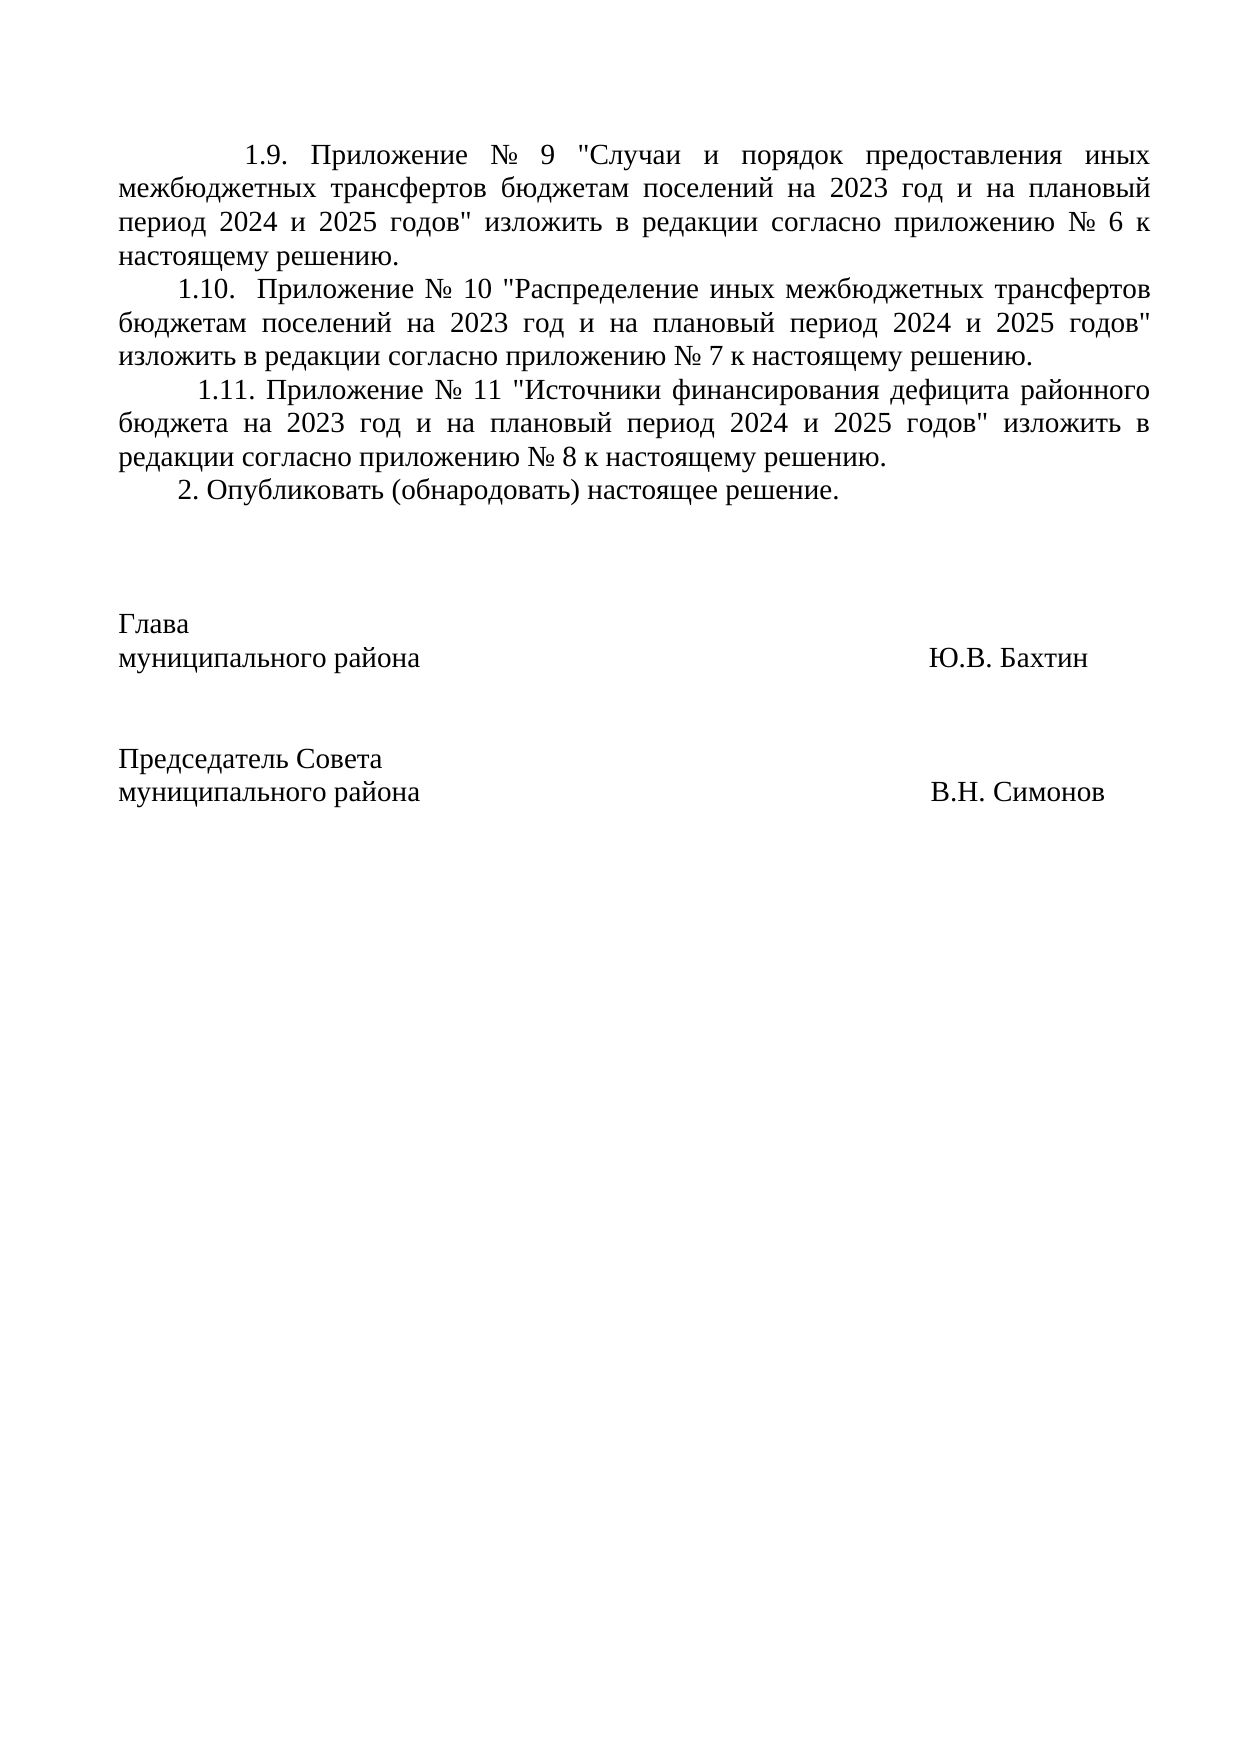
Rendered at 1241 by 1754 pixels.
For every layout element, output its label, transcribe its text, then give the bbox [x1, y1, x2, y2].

text 1.9. Приложение № 9 "Случаи и порядок предоставления иных межбюджетных трансфертов бюджетам поселений на 2023 год и на плановый период 2024 и 2025 годов" изложить в редакции согласно приложению № 6 к настоящему решению. [118, 137, 1152, 271]
text Глава [118, 607, 1152, 640]
text 1.10. Приложение № 10 "Распределение иных межбюджетных трансфертов бюджетам поселений на 2023 год и на плановый период 2024 и 2025 годов" изложить в редакции согласно приложению № 7 к настоящему решению. [118, 271, 1152, 372]
text 1.11. Приложение № 11 "Источники финансирования дефицита районного бюджета на 2023 год и на плановый период 2024 и 2025 годов" изложить в редакции согласно приложению № 8 к настоящему решению. [118, 372, 1152, 472]
text Председатель Совета [118, 741, 1152, 774]
text муниципального района Ю.В. Бахтин [118, 640, 1152, 674]
text 2. Опубликовать (обнародовать) настоящее решение. [118, 472, 1152, 506]
text муниципального района В.Н. Симонов [118, 774, 1152, 808]
